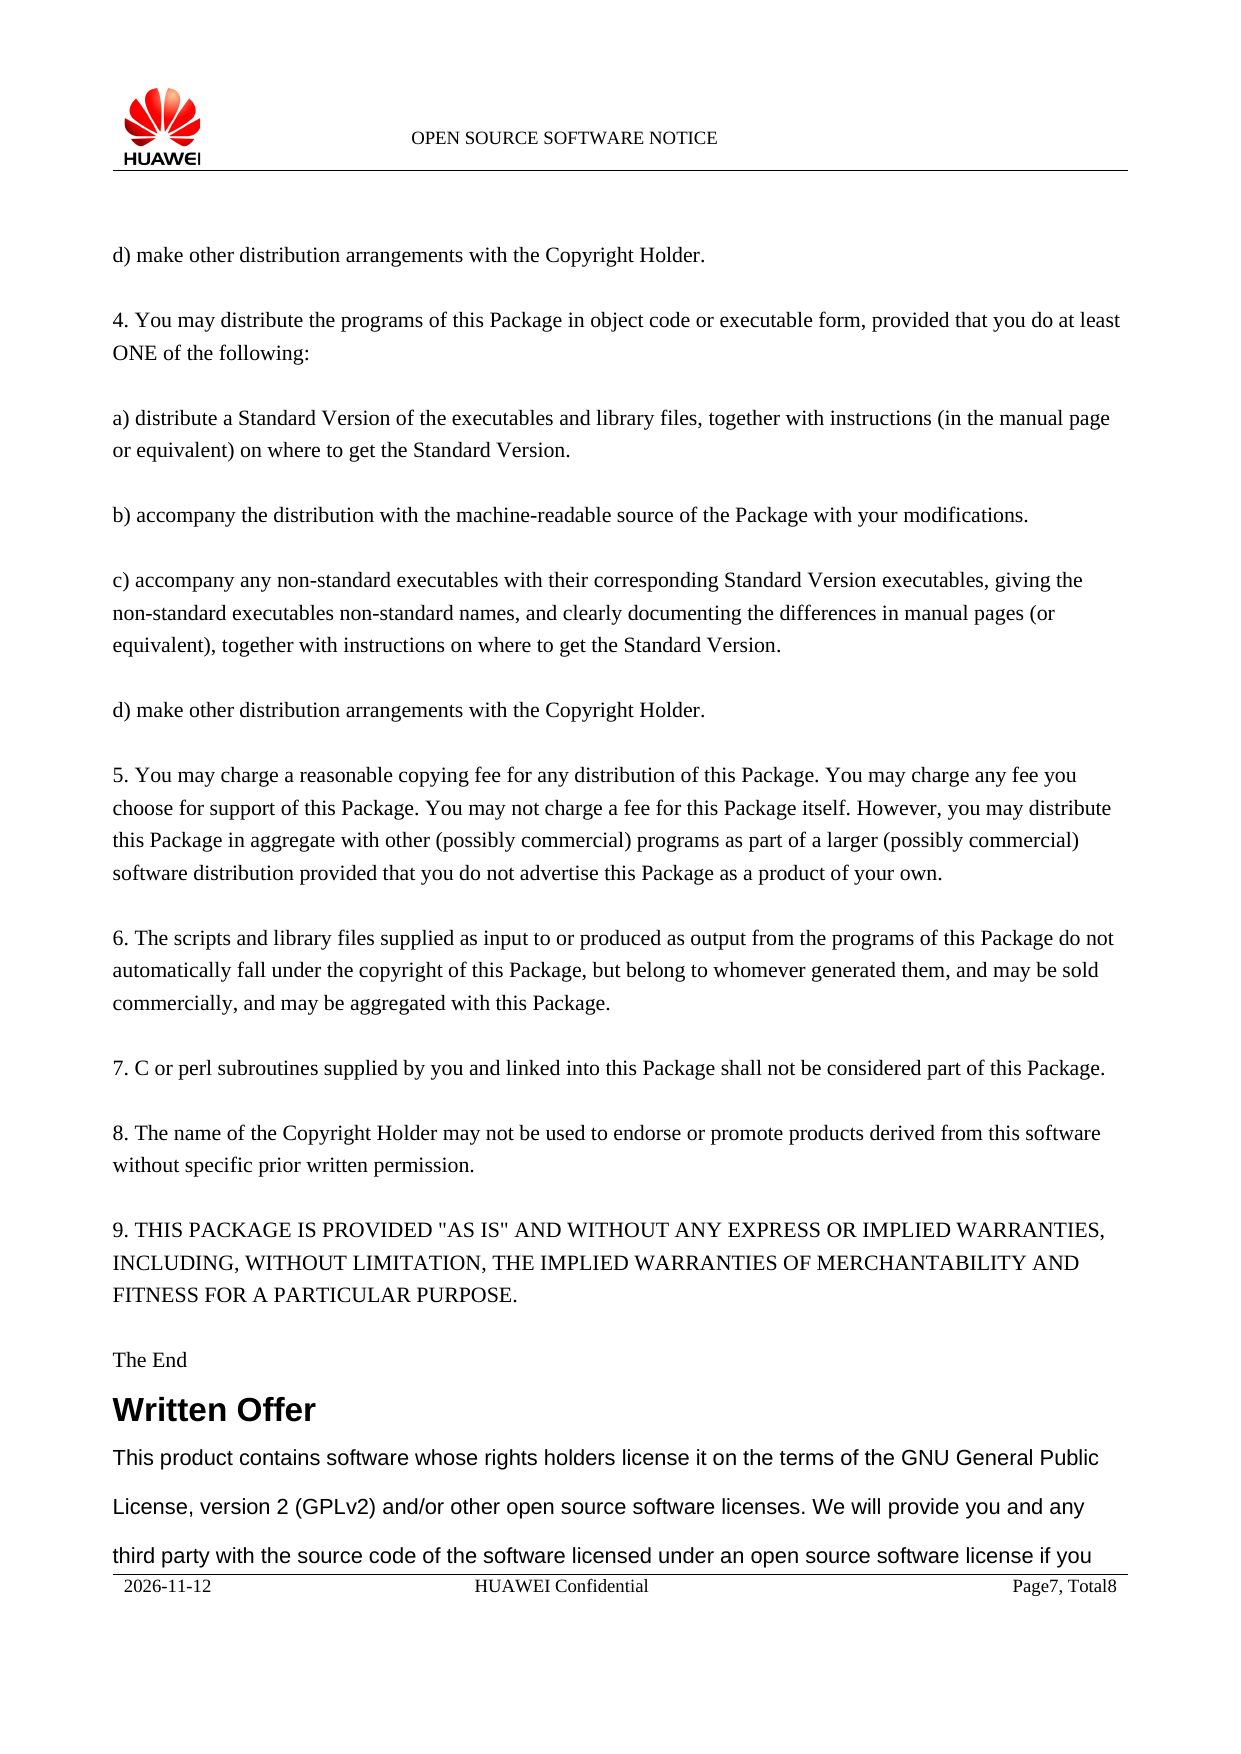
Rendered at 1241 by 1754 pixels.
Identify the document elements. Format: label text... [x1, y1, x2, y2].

text Written Offer [112, 1376, 1128, 1441]
picture [124, 88, 201, 165]
